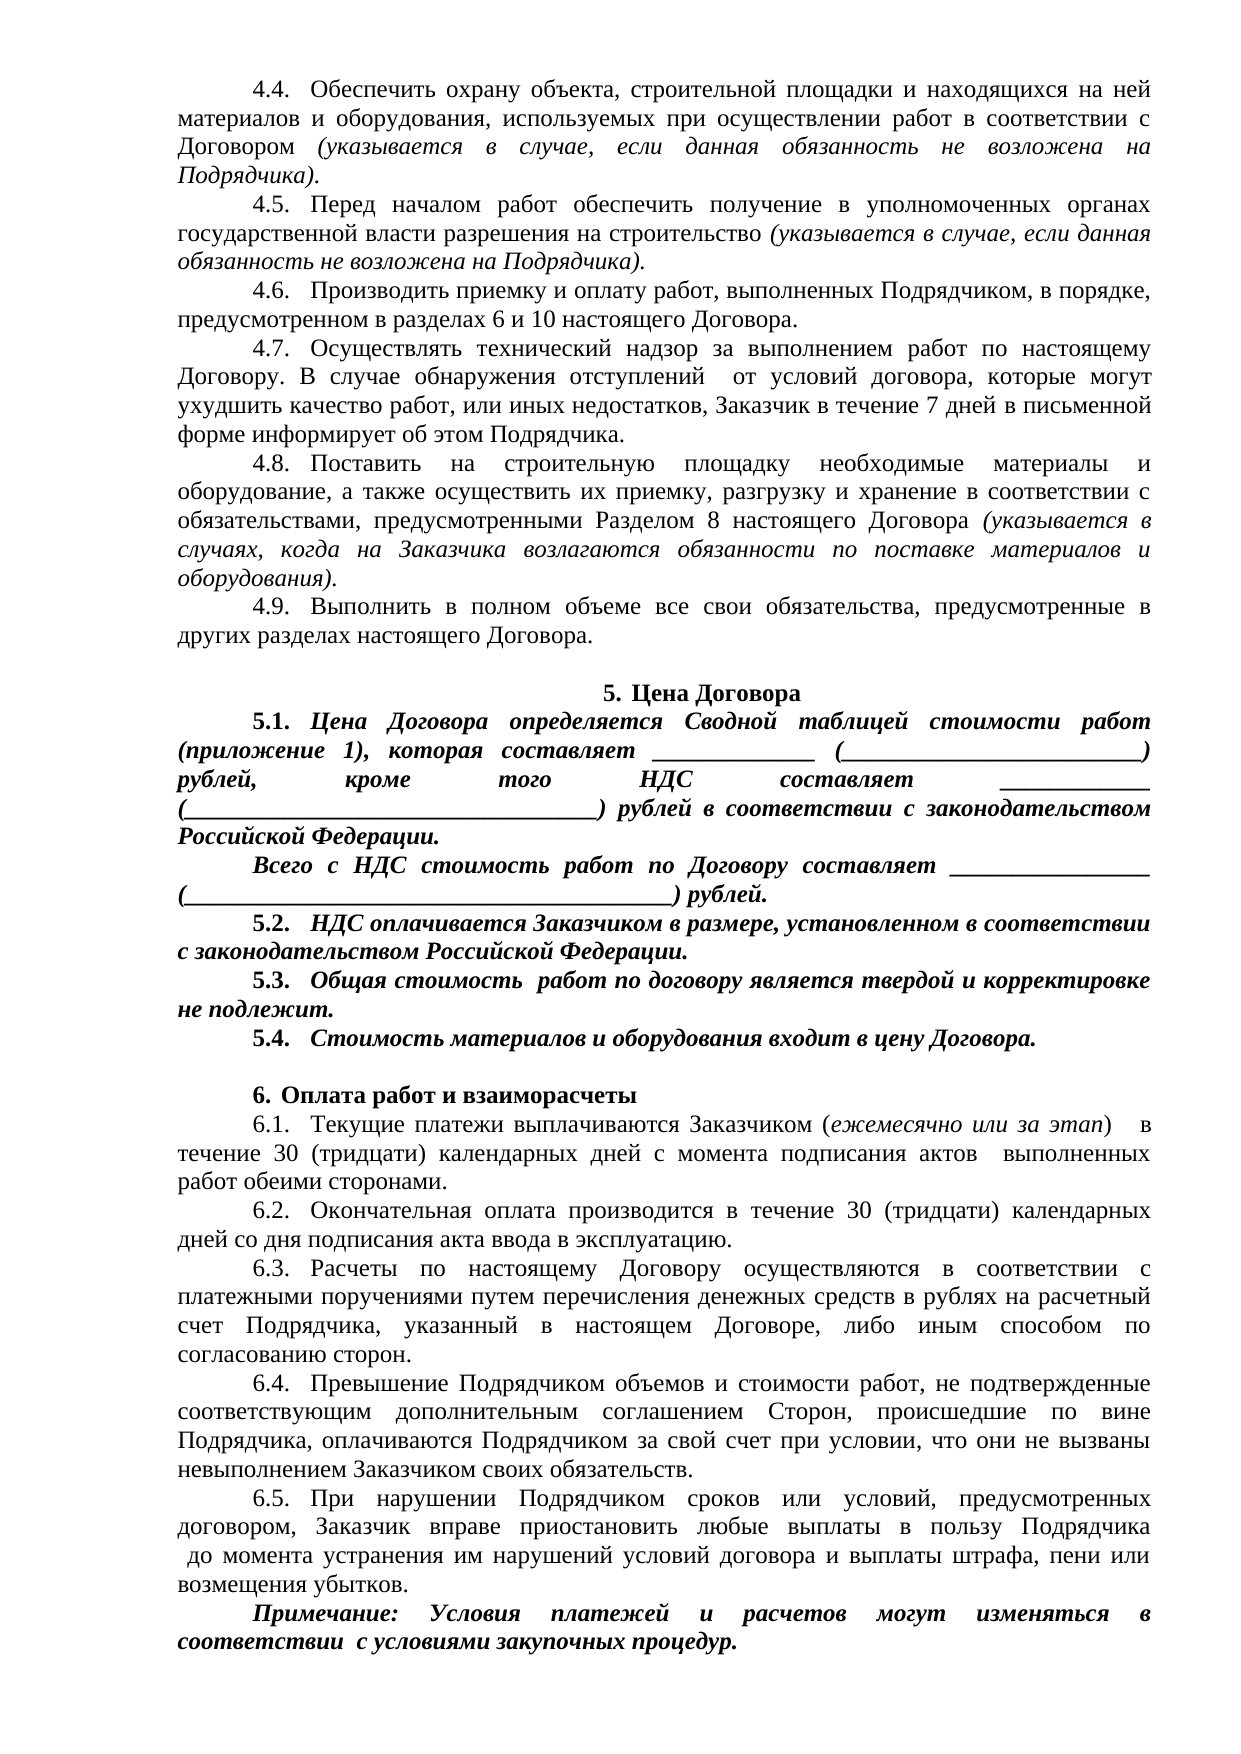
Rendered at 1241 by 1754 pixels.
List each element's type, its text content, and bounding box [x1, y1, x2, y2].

list Поставить на строительную площадку необходимые материалы и оборудование, а также осуществить их приемку, разгрузку и хранение в соответствии с обязательствами, предусмотренными Разделом 8 настоящего Договора (указывается в случаях, когда на Заказчика возлагаются обязанности по поставке материалов и оборудования). [177, 448, 1152, 591]
list Перед началом работ обеспечить получение в уполномоченных органах государственной власти разрешения на строительство (указывается в случае, если данная обязанность не возложена на Подрядчика). [177, 189, 1152, 275]
list При нарушении Подрядчиком сроков или условий, предусмотренных договором, Заказчик вправе приостановить любые выплаты в пользу Подрядчика до момента устранения им нарушений условий договора и выплаты штрафа, пени или возмещения убытков. [177, 1483, 1152, 1598]
list Стоимость материалов и оборудования входит в цену Договора. [177, 1023, 1152, 1051]
list Осуществлять технический надзор за выполнением работ по настоящему Договору. В случае обнаружения отступлений от условий договора, которые могут ухудшить качество работ, или иных недостатков, Заказчик в течение 7 дней в письменной форме информирует об этом Подрядчика. [177, 333, 1152, 448]
text Примечание: Условия платежей и расчетов могут изменяться в соответствии с условиями закупочных процедур. [177, 1598, 1152, 1655]
list Оплата работ и взаиморасчеты [177, 1080, 1152, 1109]
list Текущие платежи выплачиваются Заказчиком (ежемесячно или за этап) в течение 30 (тридцати) календарных дней с момента подписания актов выполненных работ обеими сторонами. [177, 1109, 1152, 1195]
list Цена Договора определяется Сводной таблицей стоимости работ (приложение 1), которая составляет _____________ (________________________) рублей, кроме того НДС составляет ____________ (_________________________________) рублей в соответствии с законодательством Российской Федерации. [177, 706, 1152, 850]
list Превышение Подрядчиком объемов и стоимости работ, не подтвержденные соответствующим дополнительным соглашением Сторон, происшедшие по вине Подрядчика, оплачиваются Подрядчиком за свой счет при условии, что они не вызваны невыполнением Заказчиком своих обязательств. [177, 1368, 1152, 1483]
list Обеспечить охрану объекта, строительной площадки и находящихся на ней материалов и оборудования, используемых при осуществлении работ в соответствии с Договором (указывается в случае, если данная обязанность не возложена на Подрядчика). [177, 74, 1152, 189]
list Цена Договора [177, 678, 1152, 706]
list Производить приемку и оплату работ, выполненных Подрядчиком, в порядке, предусмотренном в разделах 6 и 10 настоящего Договора. [177, 275, 1152, 333]
list НДС оплачивается Заказчиком в размере, установленном в соответствии с законодательством Российской Федерации. [177, 908, 1152, 965]
text Всего с НДС стоимость работ по Договору составляет ________________ (_______________________________________) рублей. [177, 850, 1152, 908]
list Общая стоимость работ по договору является твердой и корректировке не подлежит. [177, 965, 1152, 1023]
list Выполнить в полном объеме все свои обязательства, предусмотренные в других разделах настоящего Договора. [177, 591, 1152, 649]
list Расчеты по настоящему Договору осуществляются в соответствии с платежными поручениями путем перечисления денежных средств в рублях на расчетный счет Подрядчика, указанный в настоящем Договоре, либо иным способом по согласованию сторон. [177, 1253, 1152, 1368]
list Окончательная оплата производится в течение 30 (тридцати) календарных дней со дня подписания акта ввода в эксплуатацию. [177, 1195, 1152, 1253]
